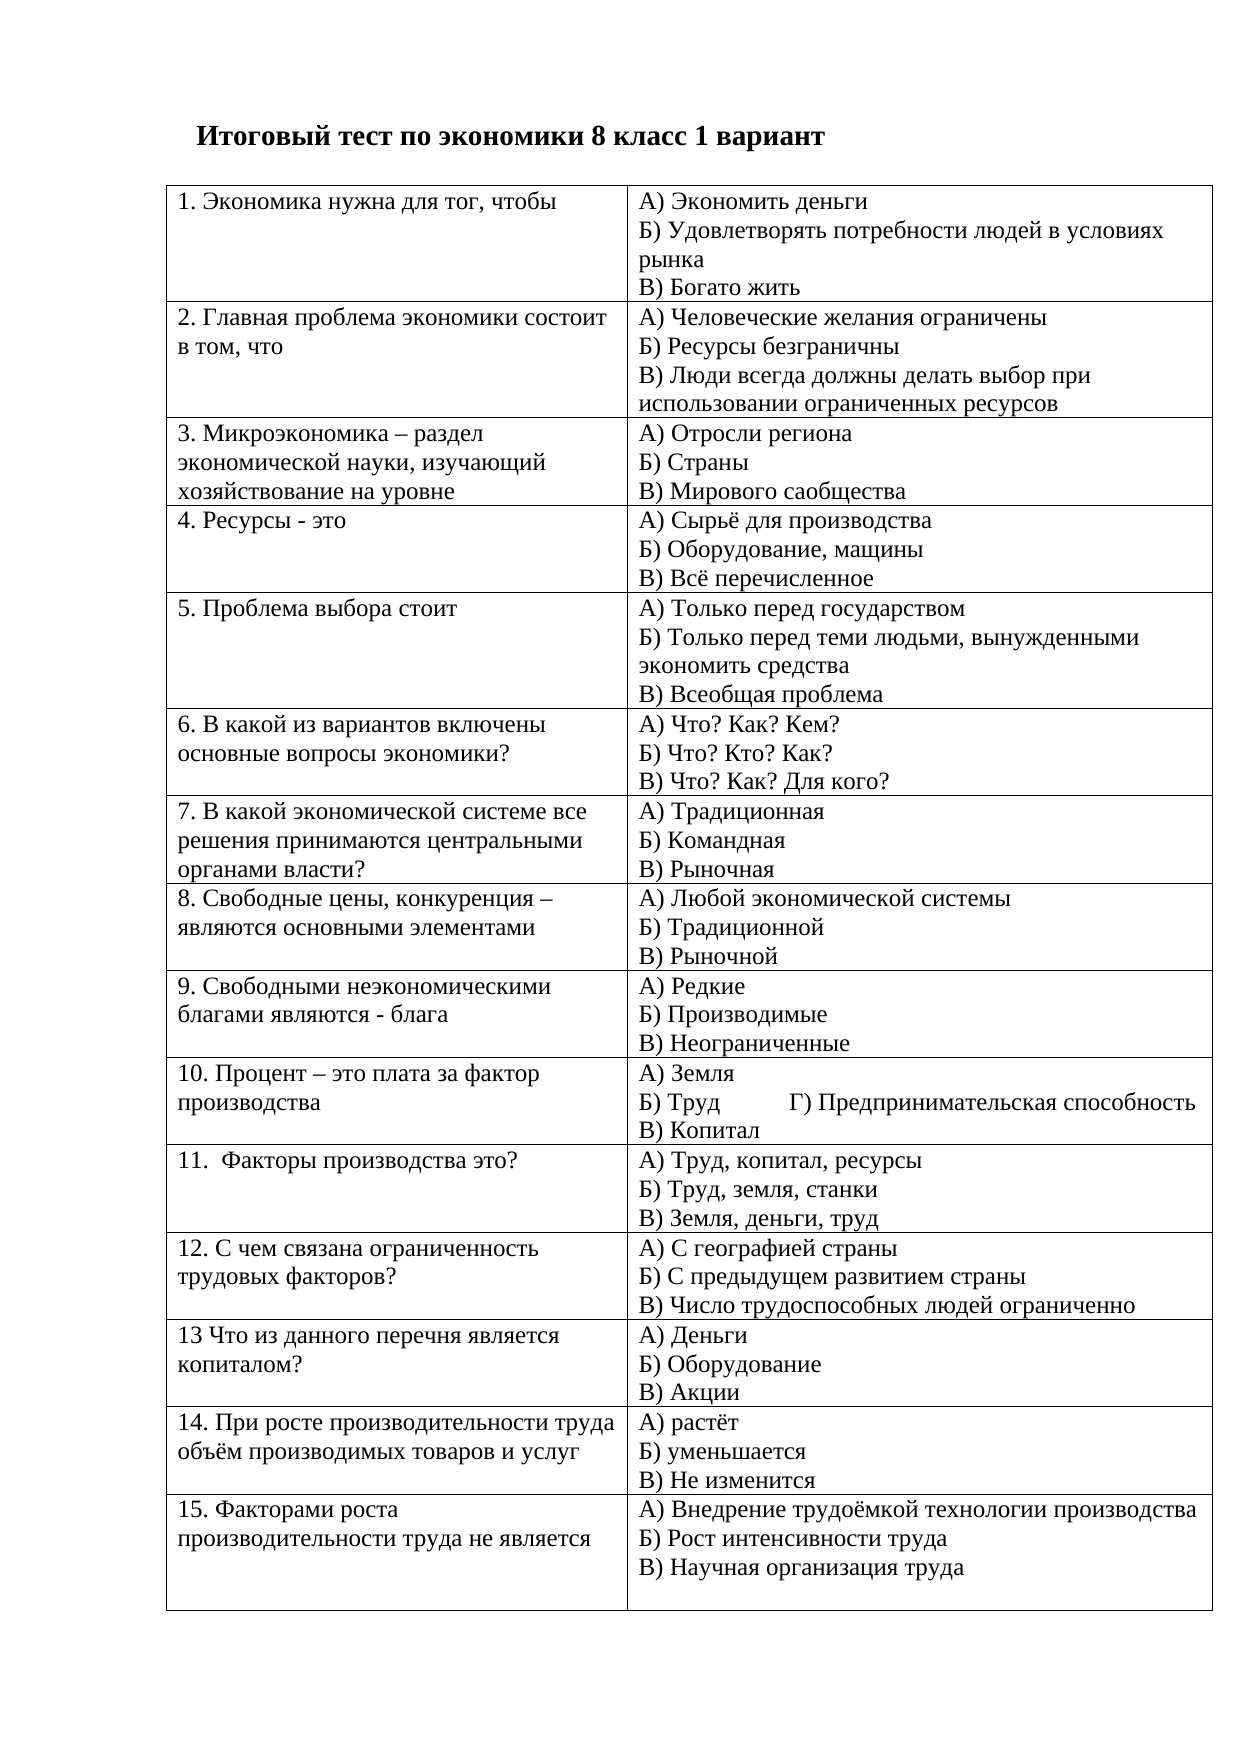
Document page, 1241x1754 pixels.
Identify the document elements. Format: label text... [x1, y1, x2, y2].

table_cell 6. В какой из вариантов включены основные вопросы экономики? [167, 709, 627, 795]
table_cell 11. Факторы производства это? [167, 1145, 627, 1232]
table_cell 15. Факторами роста производительности труда не является [167, 1495, 627, 1609]
table_header 1. Экономика нужна для тог, чтобы [167, 186, 627, 301]
table_cell А) Любой экономической системы Б) Традиционной В) Рыночной [628, 884, 1212, 970]
table_cell А) С географией страны Б) С предыдущем развитием страны В) Число трудоспособных людей ограниченно [628, 1233, 1212, 1319]
table_cell А) Отросли региона Б) Страны В) Мирового саобщества [628, 418, 1212, 504]
table_cell 4. Ресурсы - это [167, 506, 627, 592]
table_cell 14. При росте производительности труда объём производимых товаров и услуг [167, 1407, 627, 1493]
table_header А) Экономить деньги Б) Удовлетворять потребности людей в условиях рынка В) Богато жить [628, 186, 1212, 301]
table_cell 9. Свободными неэкономическими благами являются - блага [167, 971, 627, 1057]
text Итоговый тест по экономики 8 класс 1 вариант [177, 118, 1152, 152]
table_cell А) растёт Б) уменьшается В) Не изменится [628, 1407, 1212, 1493]
table_cell 13 Что из данного перечня является копиталом? [167, 1320, 627, 1406]
table_cell А) Традиционная Б) Командная В) Рыночная [628, 796, 1212, 882]
table_cell 5. Проблема выбора стоит [167, 593, 627, 708]
table_cell А) Сырьё для производства Б) Оборудование, мащины В) Всё перечисленное [628, 506, 1212, 592]
table_cell 2. Главная проблема экономики состоит в том, что [167, 302, 627, 417]
table_cell А) Труд, копитал, ресурсы Б) Труд, земля, станки В) Земля, деньги, труд [628, 1145, 1212, 1232]
table_cell А) Внедрение трудоёмкой технологии производства Б) Рост интенсивности труда В) Научная организация труда [628, 1495, 1212, 1609]
table_cell А) Человеческие желания ограничены Б) Ресурсы безграничны В) Люди всегда должны делать выбор при использовании ограниченных ресурсов [628, 302, 1212, 417]
table_cell А) Деньги Б) Оборудование В) Акции [628, 1320, 1212, 1406]
table_cell А) Земля Б) Труд Г) Предпринимательская способность В) Копитал [628, 1058, 1212, 1144]
table_cell 12. С чем связана ограниченность трудовых факторов? [167, 1233, 627, 1319]
table_cell 8. Свободные цены, конкуренция – являются основными элементами [167, 884, 627, 970]
table_cell 10. Процент – это плата за фактор производства [167, 1058, 627, 1144]
table_cell 3. Микроэкономика – раздел экономической науки, изучающий хозяйствование на уровне [167, 418, 627, 504]
table_cell А) Что? Как? Кем? Б) Что? Кто? Как? В) Что? Как? Для кого? [628, 709, 1212, 795]
table_cell А) Только перед государством Б) Только перед теми людьми, вынужденными экономить средства В) Всеобщая проблема [628, 593, 1212, 708]
table_cell 7. В какой экономической системе все решения принимаются центральными органами власти? [167, 796, 627, 882]
table_cell А) Редкие Б) Производимые В) Неограниченные [628, 971, 1212, 1057]
